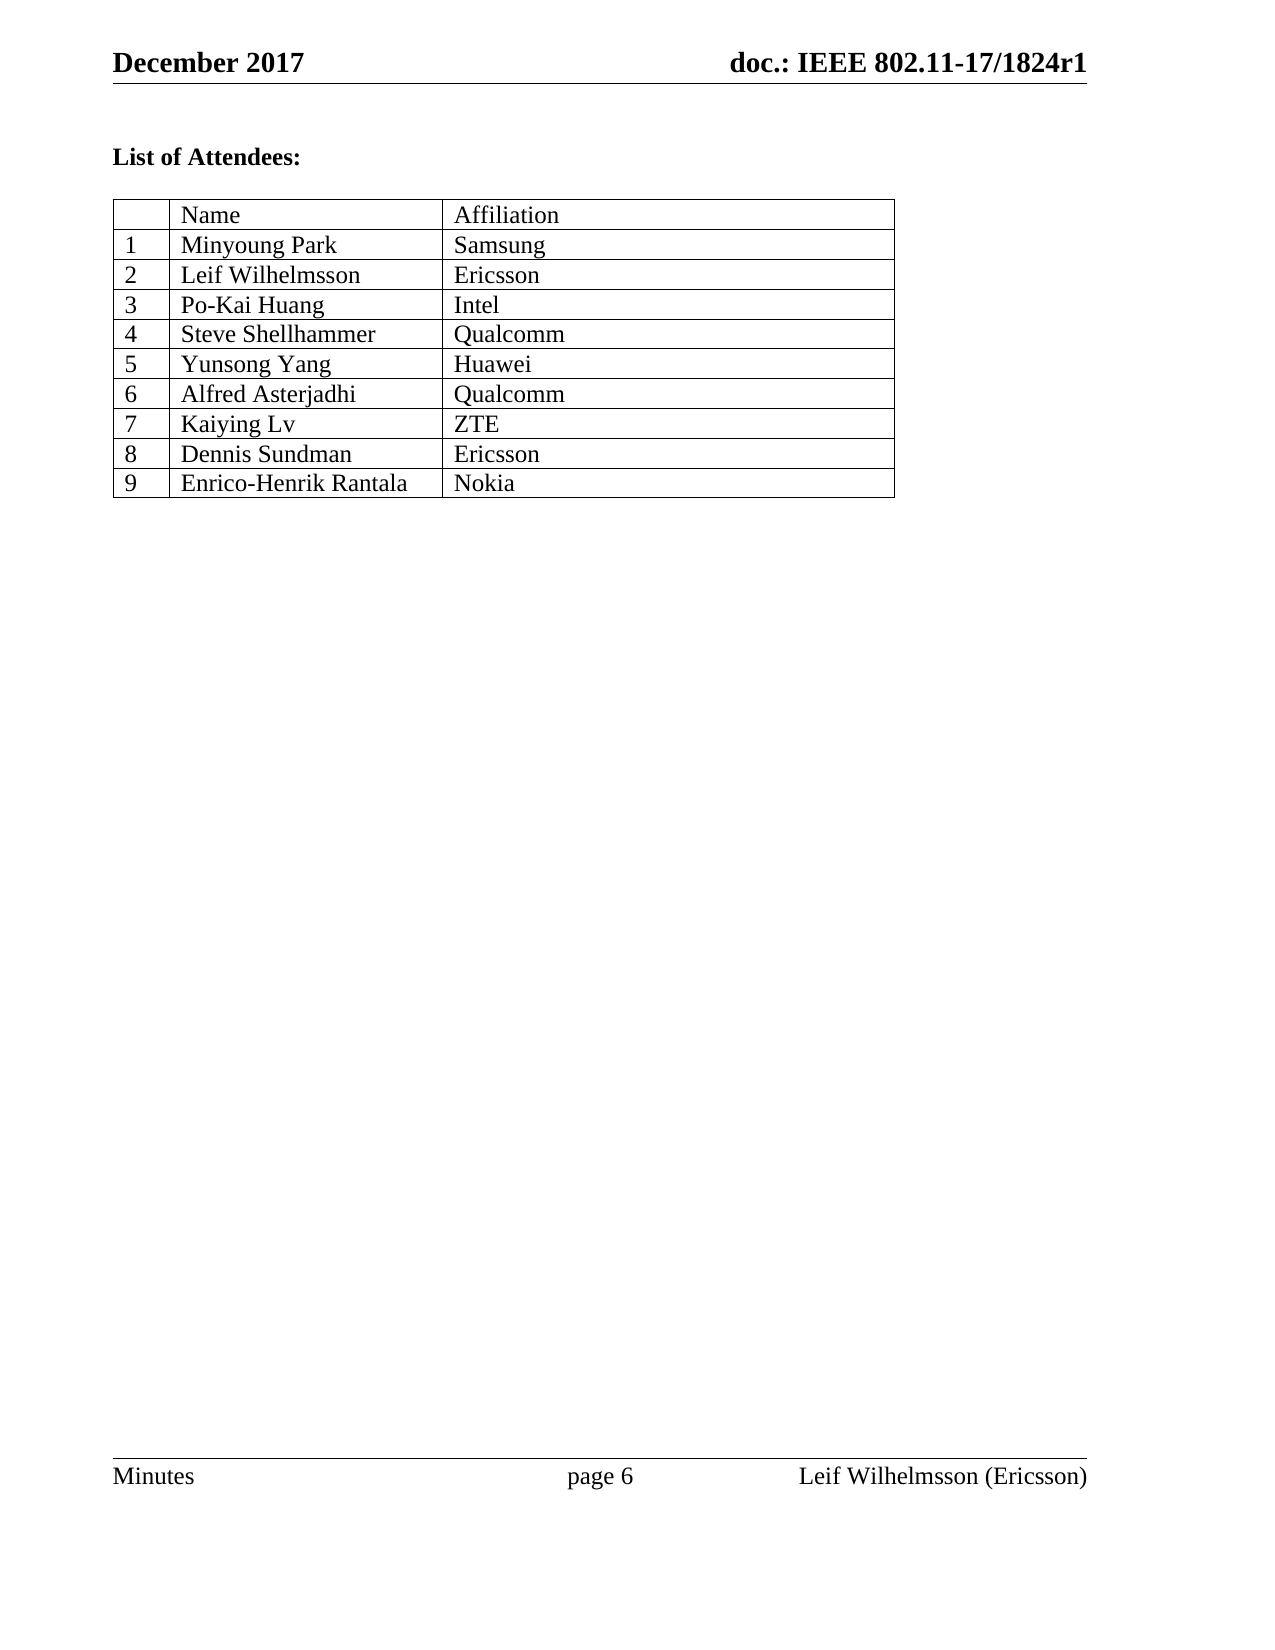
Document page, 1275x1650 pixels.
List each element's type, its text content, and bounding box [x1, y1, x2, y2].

table_cell Enrico-Henrik Rantala [170, 469, 442, 497]
table_header Affiliation [443, 200, 894, 229]
table_cell 5 [114, 349, 169, 378]
table_cell 6 [114, 379, 169, 408]
table_cell 3 [114, 290, 169, 318]
text List of Attendees: [112, 142, 1087, 171]
table_header [114, 200, 169, 229]
table_cell 7 [114, 409, 169, 438]
table_cell Kaiying Lv [170, 409, 442, 438]
table_cell 9 [114, 469, 169, 497]
table_cell Huawei [443, 349, 894, 378]
table_header Name [170, 200, 442, 229]
table_cell 1 [114, 230, 169, 259]
table_cell Steve Shellhammer [170, 320, 442, 348]
table_cell Alfred Asterjadhi [170, 379, 442, 408]
table_cell Po-Kai Huang [170, 290, 442, 318]
table_cell Ericsson [443, 439, 894, 467]
table_cell Qualcomm [443, 320, 894, 348]
table_cell 8 [114, 439, 169, 467]
table_cell Nokia [443, 469, 894, 497]
table_cell Minyoung Park [170, 230, 442, 259]
table_cell ZTE [443, 409, 894, 438]
table_cell Leif Wilhelmsson [170, 260, 442, 289]
table_cell Samsung [443, 230, 894, 259]
table_cell Ericsson [443, 260, 894, 289]
table_cell 4 [114, 320, 169, 348]
table_cell Yunsong Yang [170, 349, 442, 378]
table_cell Intel [443, 290, 894, 318]
table_cell 2 [114, 260, 169, 289]
table_cell Dennis Sundman [170, 439, 442, 467]
table_cell Qualcomm [443, 379, 894, 408]
